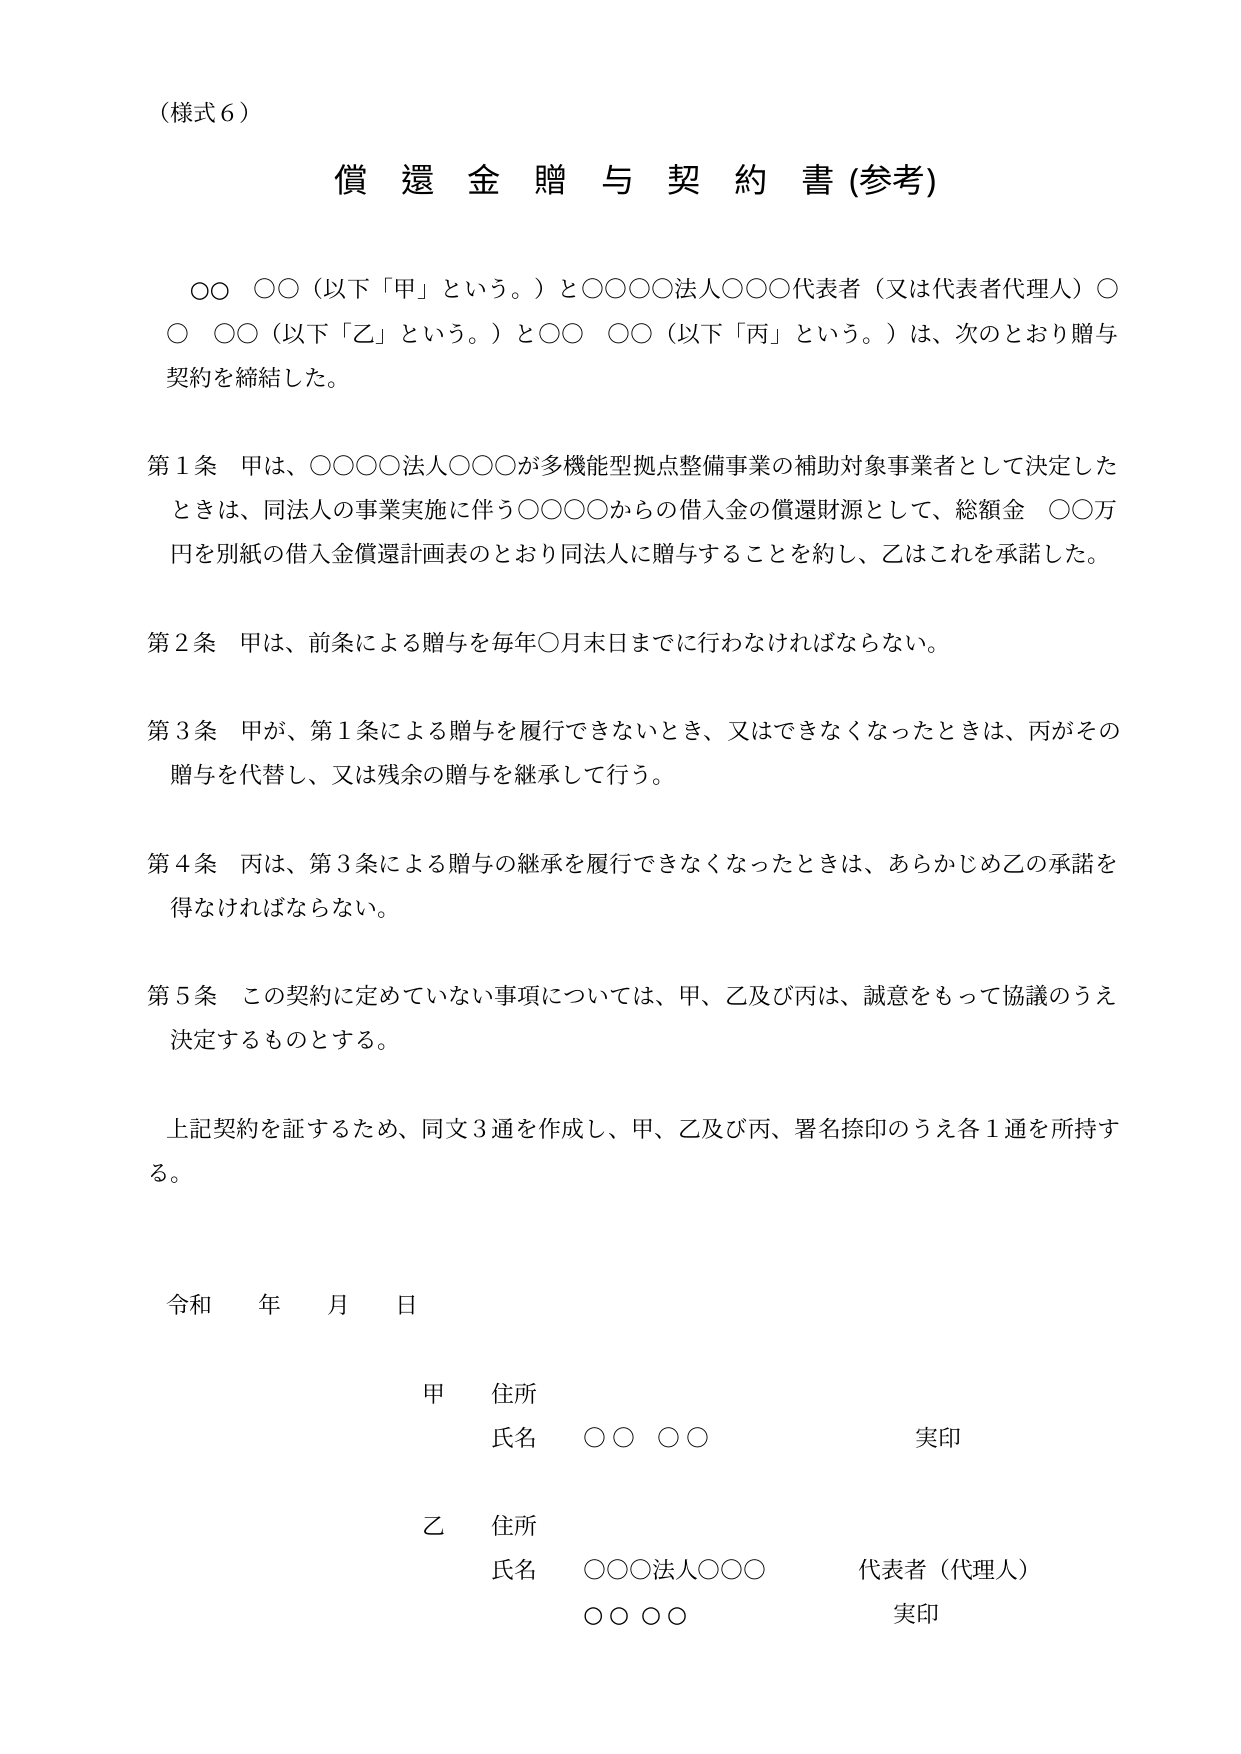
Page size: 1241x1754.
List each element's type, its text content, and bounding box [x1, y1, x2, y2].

text 第４条 丙は、第３条による贈与の継承を履行できなくなったときは、あらかじめ乙の承諾を得なければならない。 [148, 840, 1122, 928]
text 第３条 甲が、第１条による贈与を履行できないとき、又はできなくなったときは、丙がその贈与を代替し、又は残余の贈与を継承して行う。 [148, 708, 1122, 796]
text （様式６） [148, 89, 1122, 133]
text 乙 住所 [148, 1503, 1122, 1547]
text ○ ○ ○ ○ 実印 [148, 1591, 1122, 1635]
text 第５条 この契約に定めていない事項については、甲、乙及び丙は、誠意をもって協議のうえ決定するものとする。 [148, 973, 1122, 1061]
text 償 還 金 贈 与 契 約 書 (参考) [148, 133, 1122, 222]
text 令和 年 月 日 [166, 1282, 1122, 1326]
text 甲 住所 [148, 1370, 1122, 1414]
text 第１条 甲は、○○○○法人○○○が多機能型拠点整備事業の補助対象事業者として決定したときは、同法人の事業実施に伴う○○○○からの借入金の償還財源として、総額金 ○○万円を別紙の借入金償還計画表のとおり同法人に贈与することを約し、乙はこれを承諾した。 [148, 443, 1122, 575]
text 第２条 甲は、前条による贈与を毎年○月末日までに行わなければならない。 [148, 619, 1122, 663]
text ○○ ○○（以下「甲」という。）と○○○○法人○○○代表者（又は代表者代理人）○○ ○○（以下「乙」という。）と○○ ○○（以下「丙」という。）は、次のとおり贈与契約を締結した。 [167, 266, 1122, 398]
text 上記契約を証するため、同文３通を作成し、甲、乙及び丙、署名捺印のうえ各１通を所持する。 [148, 1105, 1122, 1193]
text 氏名 ○○○法人○○○ 代表者（代理人） [148, 1547, 1122, 1591]
text 氏名 ○ ○ ○ ○ 実印 [148, 1414, 1122, 1458]
